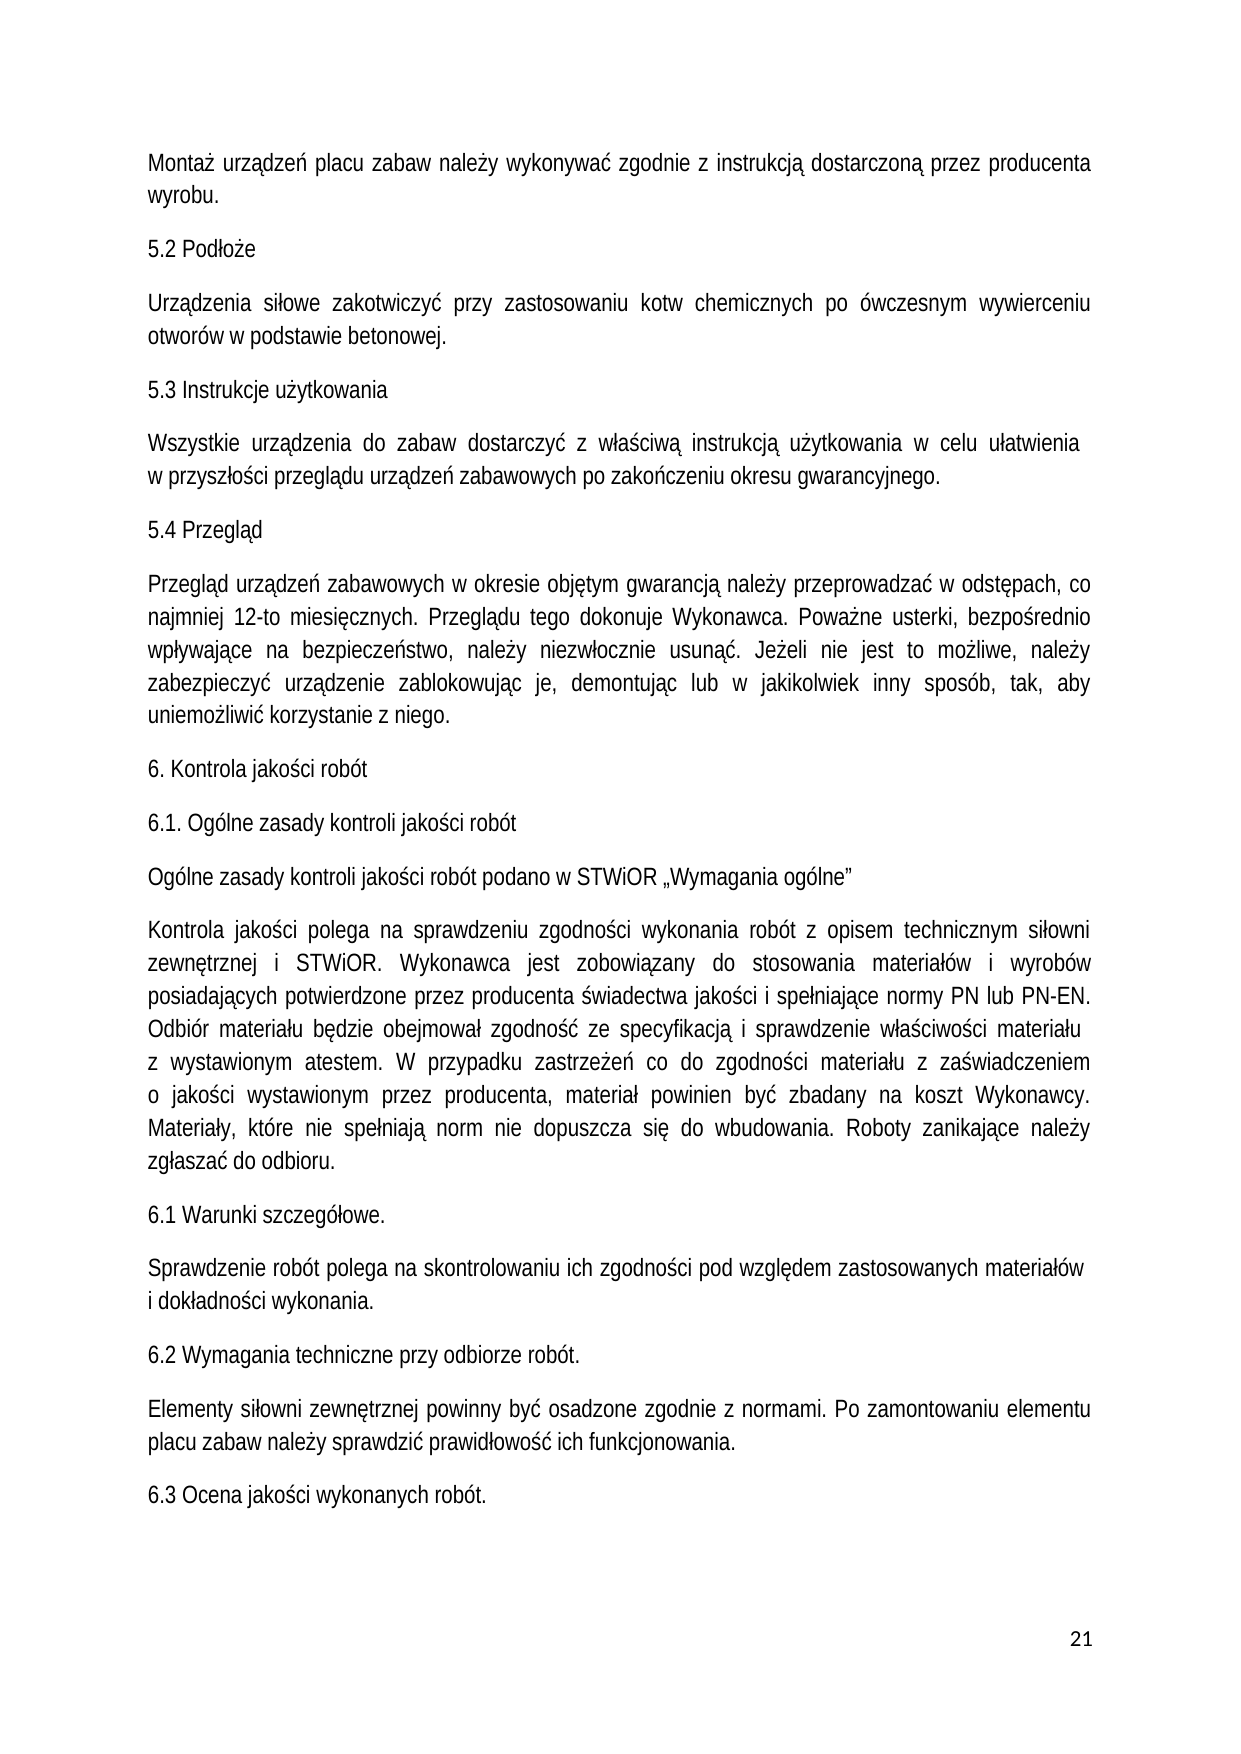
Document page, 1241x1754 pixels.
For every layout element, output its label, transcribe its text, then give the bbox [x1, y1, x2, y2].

text 6.1. Ogólne zasady kontroli jakości robót [148, 808, 1093, 837]
text 6.1 Warunki szczegółowe. [148, 1200, 1093, 1228]
text 5.2 Podłoże [148, 234, 1093, 263]
text 5.3 Instrukcje użytkowania [148, 375, 1093, 403]
text Wszystkie urządzenia do zabaw dostarczyć z właściwą instrukcją użytkowania w celu ułatwienia w przyszłości przeglądu urządzeń zabawowych po zakończeniu okresu gwarancyjnego. [148, 428, 1093, 490]
text 6.3 Ocena jakości wykonanych robót. [148, 1481, 1093, 1509]
text Kontrola jakości polega na sprawdzeniu zgodności wykonania robót z opisem technicznym siłowni zewnętrznej i STWiOR. Wykonawca jest zobowiązany do stosowania materiałów i wyrobów posiadających potwierdzone przez producenta świadectwa jakości i spełniające normy PN lub PN-EN. Odbiór materiału będzie obejmował zgodność ze specyfikacją i sprawdzenie właściwości materiału z wystawionym atestem. W przypadku zastrzeżeń co do zgodności materiału z zaświadczeniem o jakości wystawionym przez producenta, materiał powinien być zbadany na koszt Wykonawcy. Materiały, które nie spełniają norm nie dopuszcza się do wbudowania. Roboty zanikające należy zgłaszać do odbioru. [148, 916, 1093, 1174]
text Przegląd urządzeń zabawowych w okresie objętym gwarancją należy przeprowadzać w odstępach, co najmniej 12-to miesięcznych. Przeglądu tego dokonuje Wykonawca. Poważne usterki, bezpośrednio wpływające na bezpieczeństwo, należy niezwłocznie usunąć. Jeżeli nie jest to możliwe, należy zabezpieczyć urządzenie zablokowując je, demontując lub w jakikolwiek inny sposób, tak, aby uniemożliwić korzystanie z niego. [148, 569, 1093, 729]
text 5.4 Przegląd [148, 515, 1093, 544]
text 6. Kontrola jakości robót [148, 754, 1093, 783]
text Urządzenia siłowe zakotwiczyć przy zastosowaniu kotw chemicznych po ówczesnym wywierceniu otworów w podstawie betonowej. [148, 288, 1093, 349]
text Sprawdzenie robót polega na skontrolowaniu ich zgodności pod względem zastosowanych materiałów i dokładności wykonania. [148, 1253, 1093, 1315]
text Ogólne zasady kontroli jakości robót podano w STWiOR „Wymagania ogólne” [148, 862, 1093, 890]
text Elementy siłowni zewnętrznej powinny być osadzone zgodnie z normami. Po zamontowaniu elementu placu zabaw należy sprawdzić prawidłowość ich funkcjonowania. [148, 1394, 1093, 1455]
text Montaż urządzeń placu zabaw należy wykonywać zgodnie z instrukcją dostarczoną przez producenta wyrobu. [148, 148, 1093, 209]
text 6.2 Wymagania techniczne przy odbiorze robót. [148, 1340, 1093, 1369]
